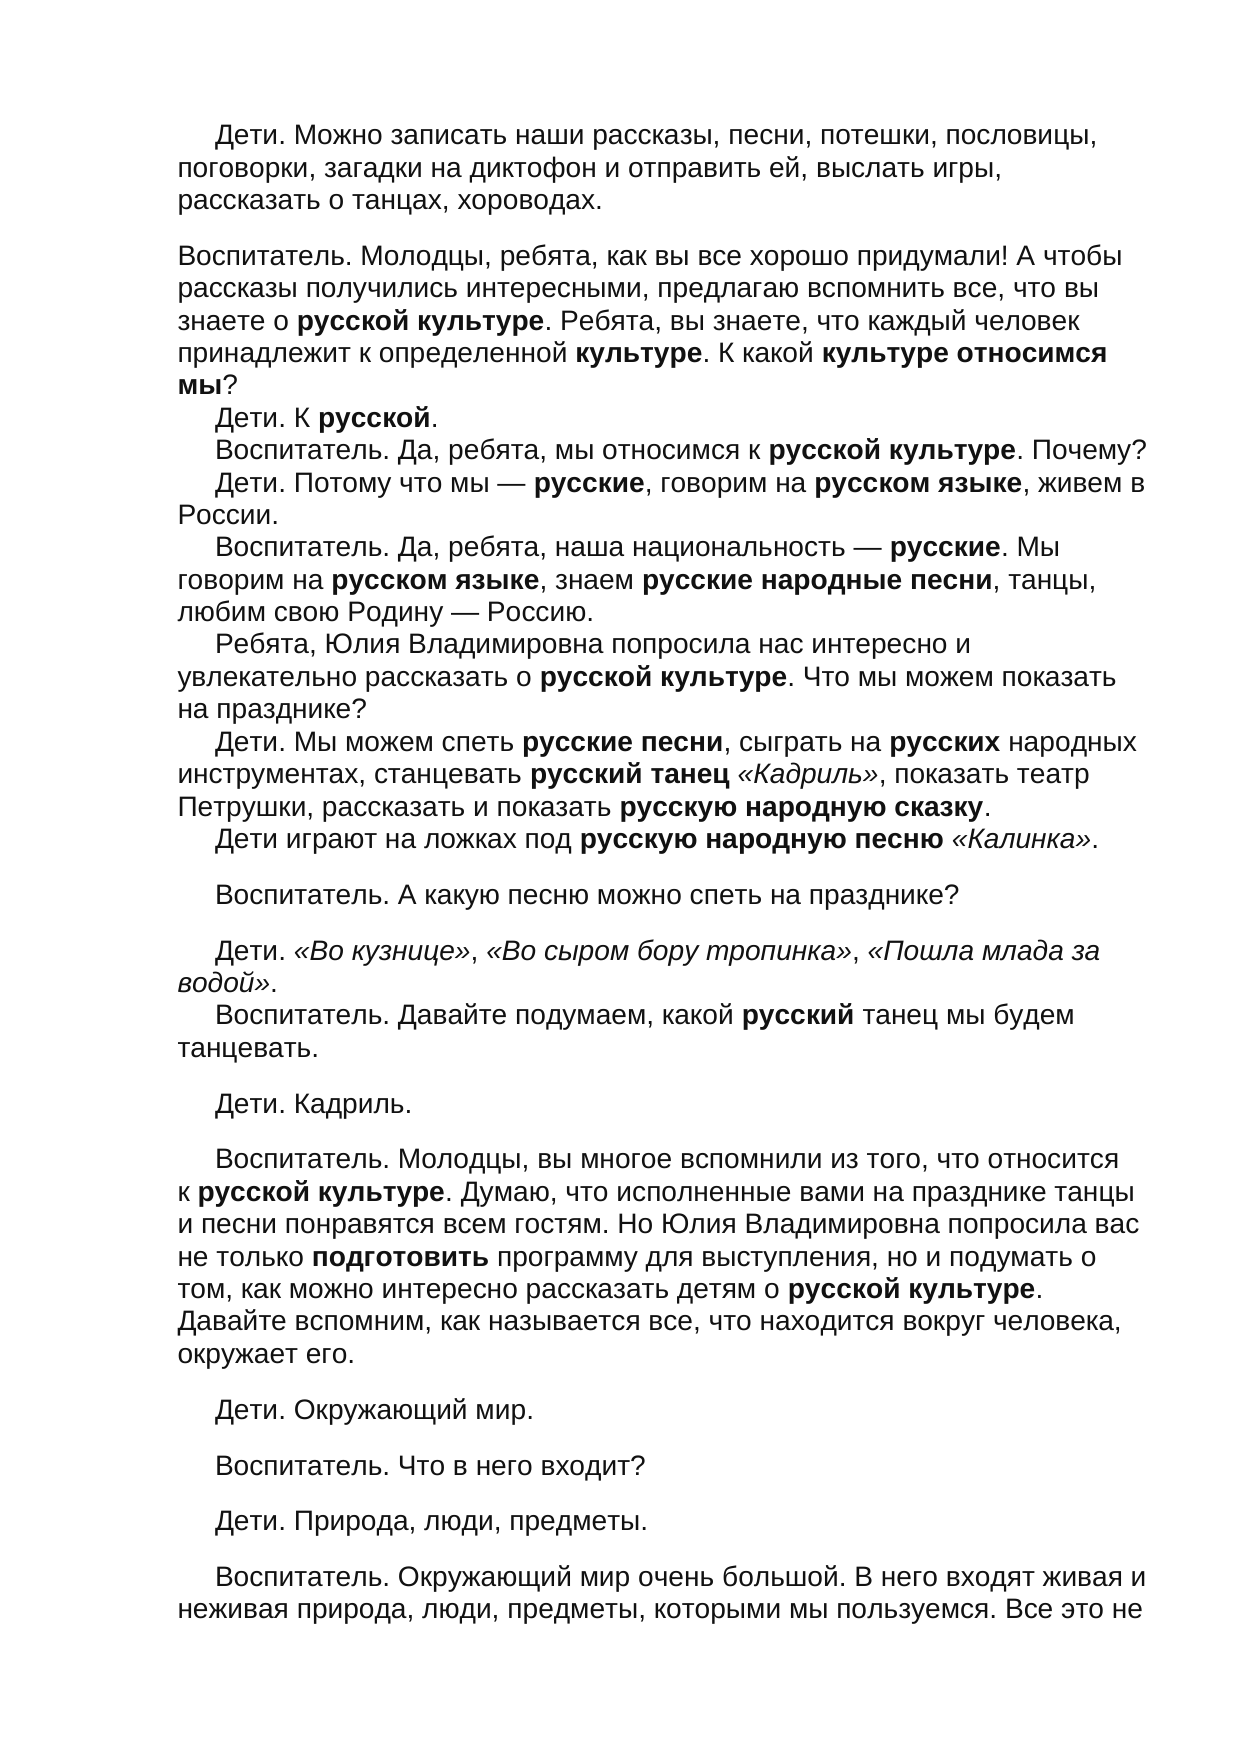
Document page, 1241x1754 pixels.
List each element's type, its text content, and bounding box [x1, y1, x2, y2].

text Воспитатель. Что в него входит? [177, 1448, 1152, 1481]
text Дети играют на ложках под русскую народную песню «Калинка». [177, 822, 1152, 854]
text Дети. «Во кузнице», «Во сыром бору тропинка», «Пошла млада за водой». [177, 933, 1152, 998]
text Дети. Можно записать наши рассказы, песни, потешки, пословицы, поговорки, загадки на диктофон и отправить ей, выслать игры, рассказать о танцах, хороводах. [177, 118, 1152, 215]
text Ребята, Юлия Владимировна попросила нас интересно и увлекательно рассказать о русской культуре. Что мы можем показать на празднике? [177, 627, 1152, 725]
text Воспитатель. Давайте подумаем, какой русский танец мы будем танцевать. [177, 998, 1152, 1063]
text Дети. Кадриль. [177, 1087, 1152, 1119]
text Воспитатель. Да, ребята, наша национальность — русские. Мы говорим на русском языке, знаем русские народные песни, танцы, любим свою Родину — Россию. [177, 530, 1152, 627]
text Дети. Потому что мы — русские, говорим на русском языке, живем в России. [177, 466, 1152, 530]
text Воспитатель. Молодцы, ребята, как вы все хорошо придумали! А чтобы рассказы получились интересными, предлагаю вспомнить все, что вы знаете о русской культуре. Ребята, вы знаете, что каждый человек принадлежит к определенной культуре. К какой культуре относимся мы? [177, 239, 1152, 401]
text Дети. Мы можем спеть русские песни, сыграть на русских народных инструментах, станцевать русский танец «Кадриль», показать театр Петрушки, рассказать и показать русскую народную сказку. [177, 725, 1152, 822]
text Воспитатель. Молодцы, вы многое вспомнили из того, что относится к русской культуре. Думаю, что исполненные вами на празднике танцы и песни понравятся всем гостям. Но Юлия Владимировна попросила вас не только подготовить программу для выступления, но и подумать о том, как можно интересно рассказать детям о русской культуре. Давайте вспомним, как называется все, что находится вокруг человека, окружает его. [177, 1142, 1152, 1369]
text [177, 1560, 1152, 1625]
text Воспитатель. Да, ребята, мы относимся к русской культуре. Почему? [177, 433, 1152, 466]
text Дети. Природа, люди, предметы. [177, 1504, 1152, 1537]
text Дети. К русской. [177, 401, 1152, 433]
text Дети. Окружающий мир. [177, 1393, 1152, 1425]
text Воспитатель. А какую песню можно спеть на празднике? [177, 878, 1152, 910]
